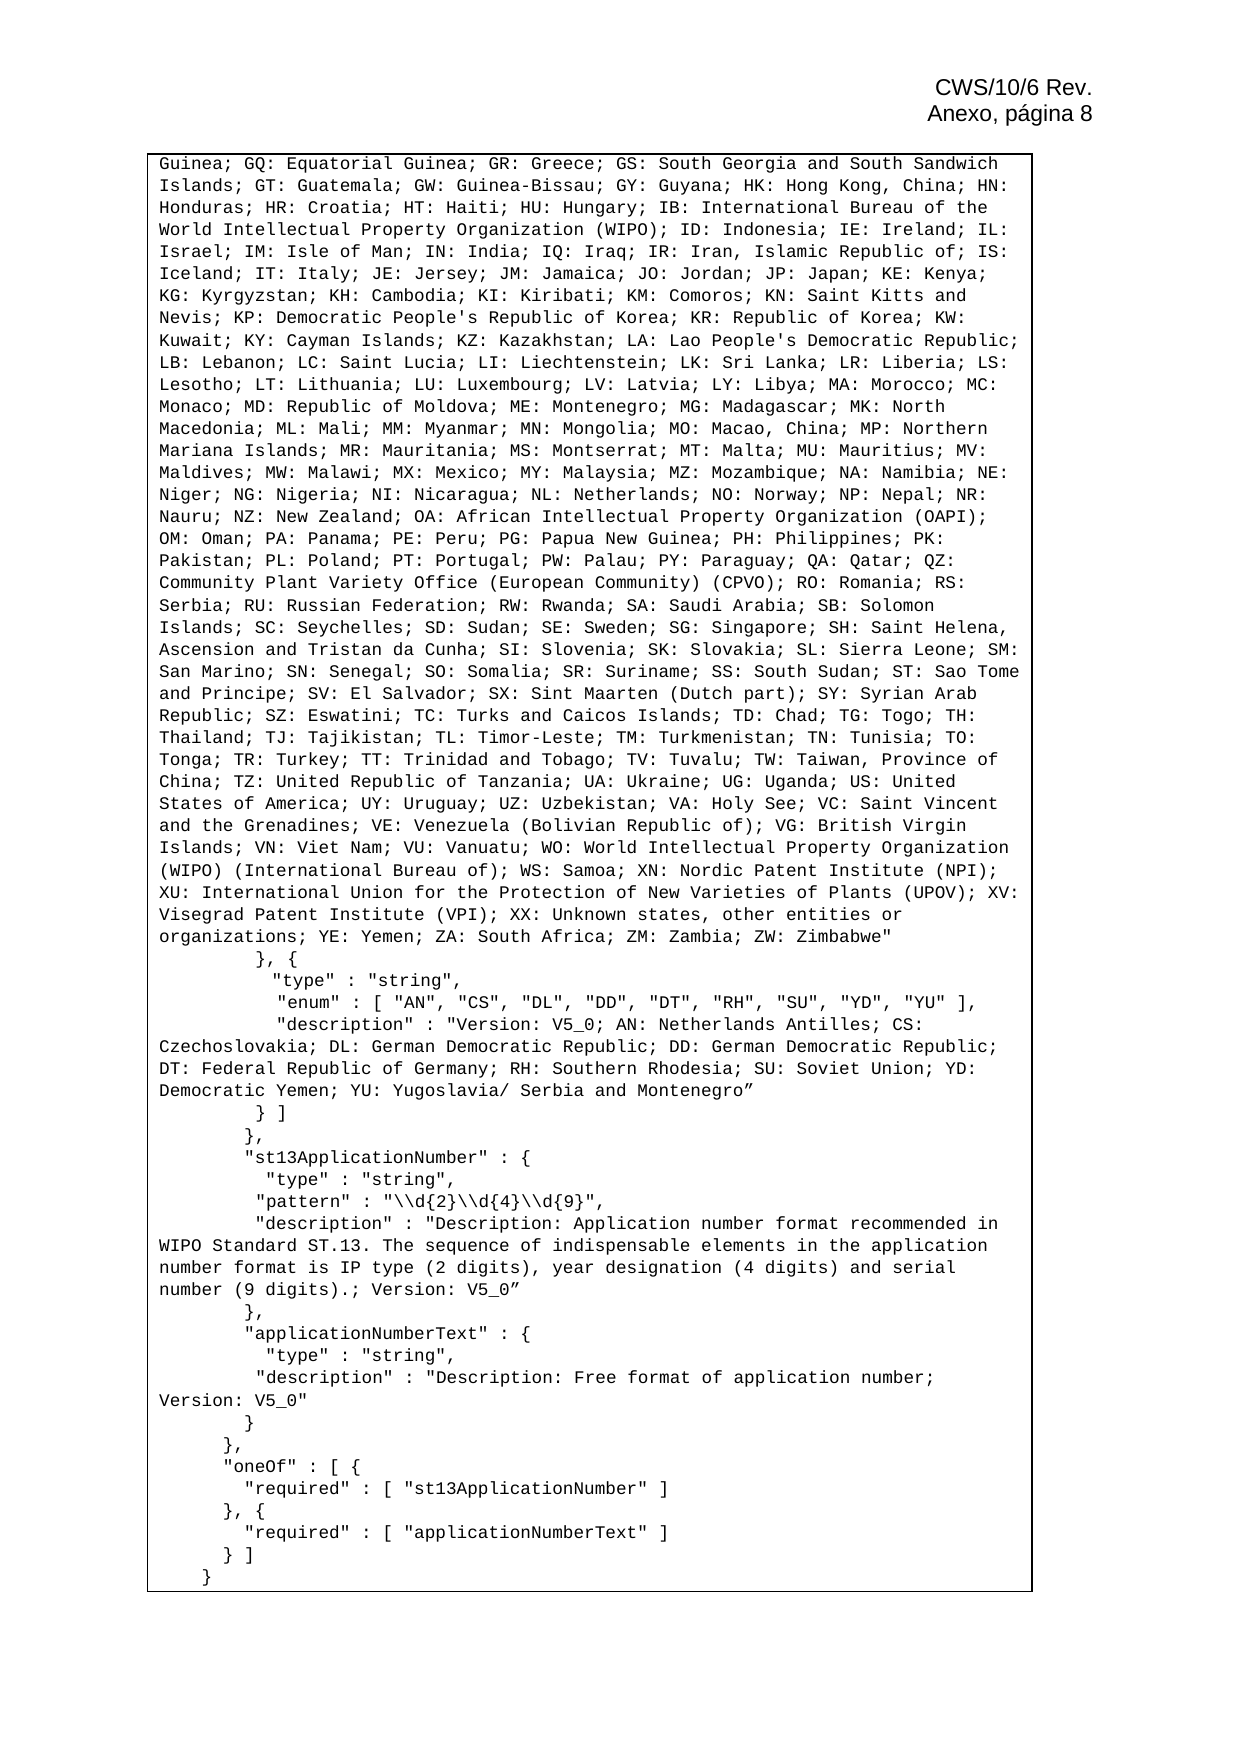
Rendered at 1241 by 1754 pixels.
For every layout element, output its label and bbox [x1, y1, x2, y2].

table_cell [148, 155, 1031, 1591]
